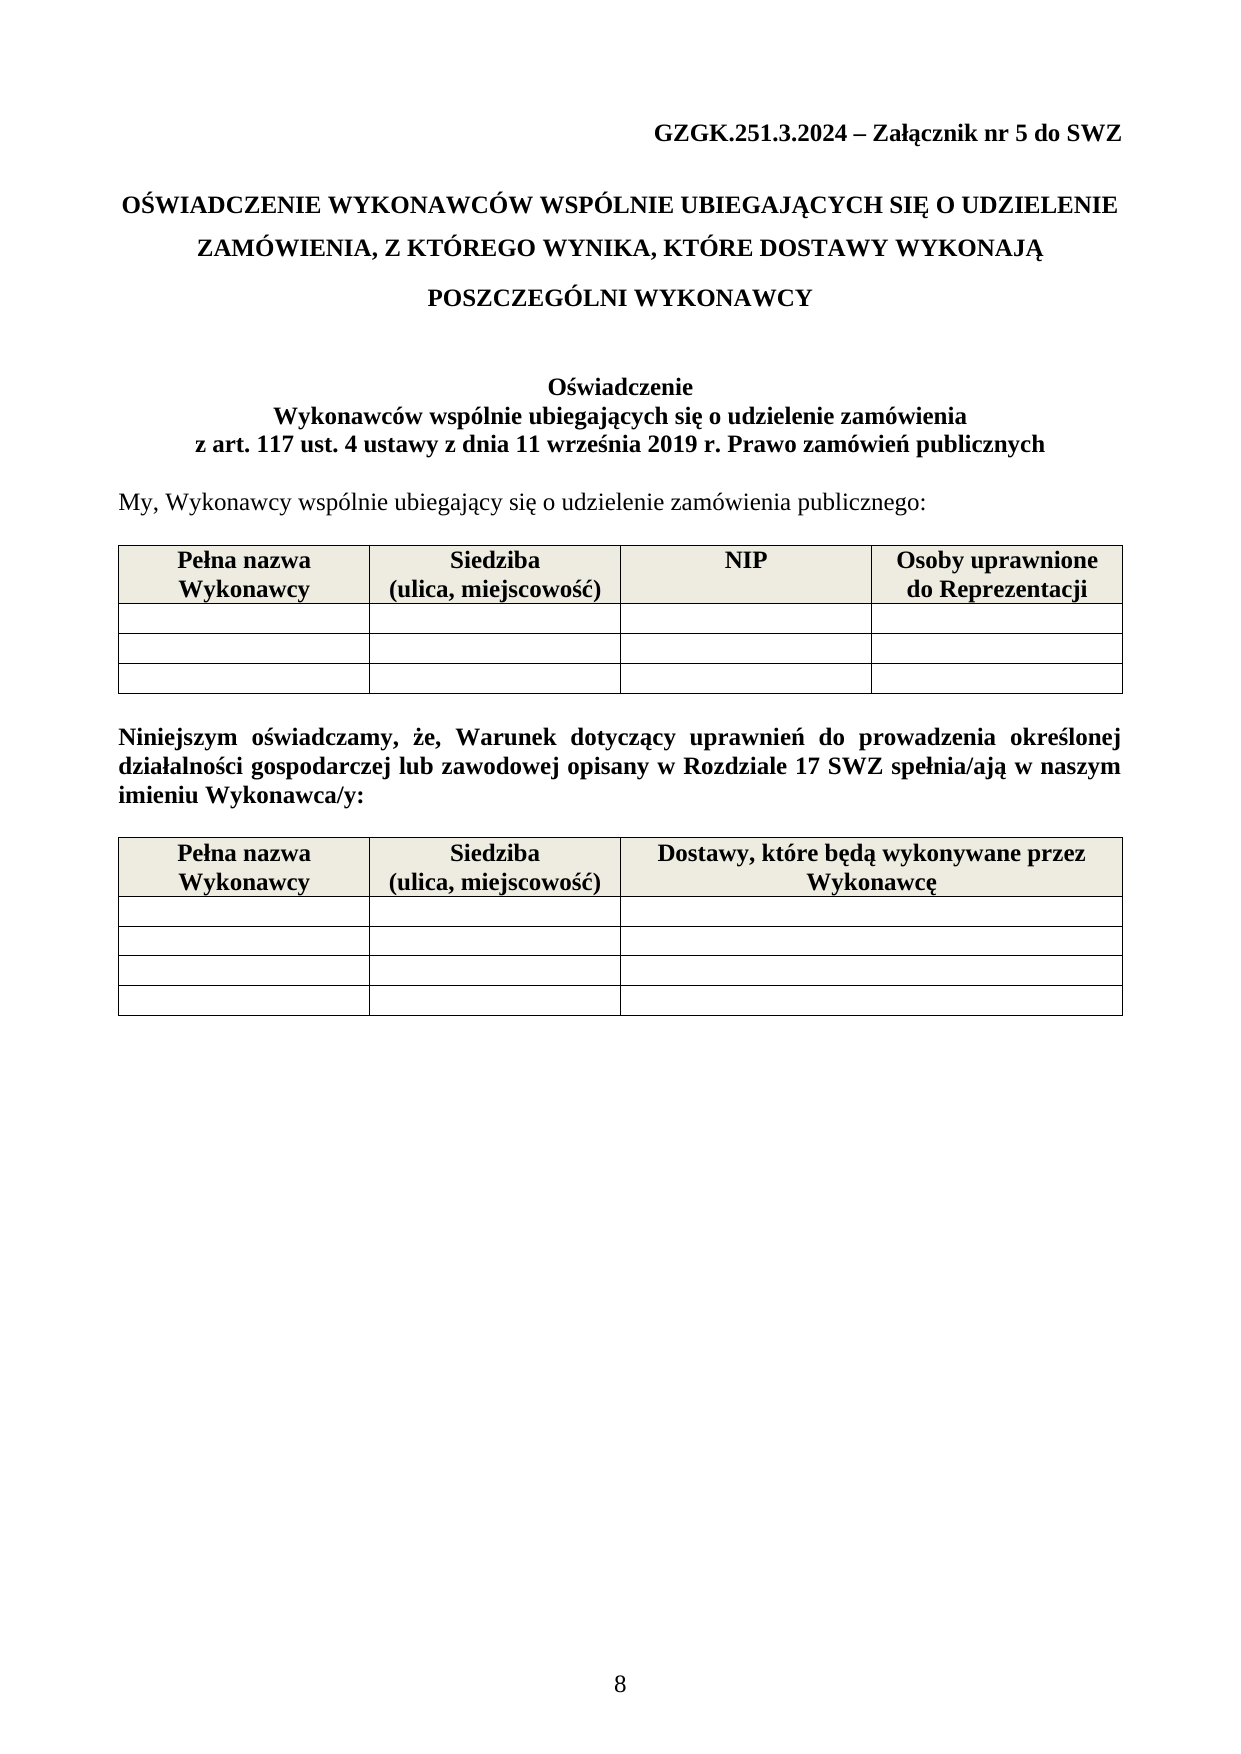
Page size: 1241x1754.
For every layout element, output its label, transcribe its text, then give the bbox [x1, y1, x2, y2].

table_cell [370, 897, 620, 926]
table_cell [370, 986, 620, 1015]
table_header Pełna nazwa Wykonawcy [119, 546, 369, 603]
table_cell [370, 604, 620, 633]
table_header Siedziba (ulica, miejscowość) [370, 838, 620, 896]
table_header Dostawy, które będą wykonywane przez Wykonawcę [621, 838, 1122, 896]
table_cell [621, 956, 1122, 985]
table_cell [119, 634, 369, 663]
table_cell [119, 897, 369, 926]
table_cell [872, 664, 1122, 692]
table_cell [621, 986, 1122, 1015]
table_cell [621, 664, 871, 692]
table_cell [370, 634, 620, 663]
table_header NIP [621, 546, 871, 603]
table_cell [621, 897, 1122, 926]
table_cell [119, 604, 369, 633]
table_header Osoby uprawnione do Reprezentacji [872, 546, 1122, 603]
table_cell [119, 664, 369, 692]
text Niniejszym oświadczamy, że, Warunek dotyczący uprawnień do prowadzenia określonej działalności gospodarczej lub zawodowej opisany w Rozdziale 17 SWZ spełnia/ają w naszym imieniu Wykonawca/y: [118, 722, 1122, 808]
text OŚWIADCZENIE WYKONAWCÓW WSPÓLNIE UBIEGAJĄCYCH SIĘ O UDZIELENIE ZAMÓWIENIA, Z KTÓREGO WYNIKA, KTÓRE DOSTAWY WYKONAJĄ POSZCZEGÓLNI WYKONAWCY [118, 190, 1122, 312]
table_cell [119, 927, 369, 955]
text GZGK.251.3.2024 – Załącznik nr 5 do SWZ [118, 118, 1122, 147]
text z art. 117 ust. 4 ustawy z dnia 11 września 2019 r. Prawo zamówień publicznych [118, 429, 1122, 458]
text Wykonawców wspólnie ubiegających się o udzielenie zamówienia [118, 401, 1122, 429]
table_header Siedziba (ulica, miejscowość) [370, 546, 620, 603]
table_cell [370, 956, 620, 985]
table_cell [621, 634, 871, 663]
text My, Wykonawcy wspólnie ubiegający się o udzielenie zamówienia publicznego: [118, 487, 1122, 516]
table_cell [370, 927, 620, 955]
table_cell [370, 664, 620, 692]
table_cell [119, 956, 369, 985]
table_cell [621, 604, 871, 633]
table_cell [872, 634, 1122, 663]
table_header Pełna nazwa Wykonawcy [119, 838, 369, 896]
table_cell [119, 986, 369, 1015]
table_cell [621, 927, 1122, 955]
table_cell [872, 604, 1122, 633]
text Oświadczenie [118, 372, 1122, 401]
